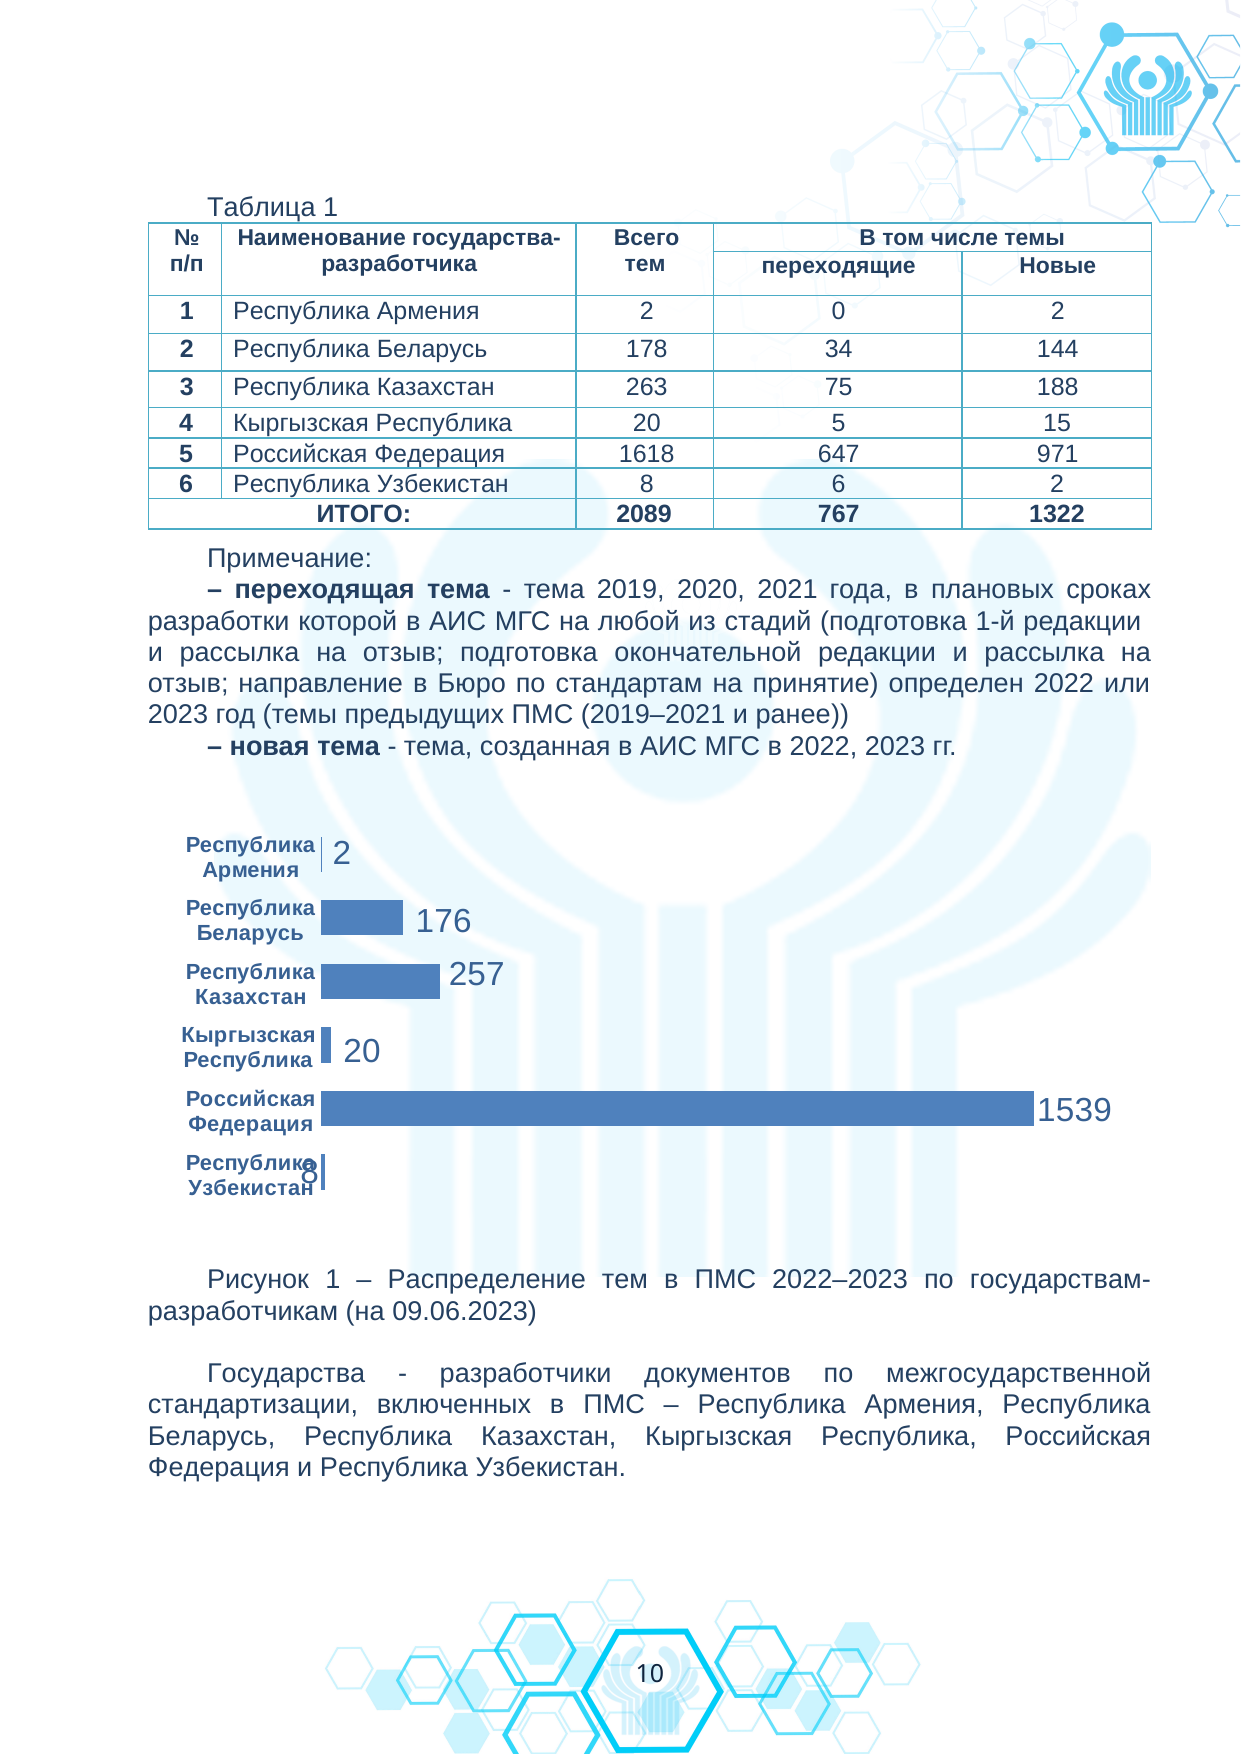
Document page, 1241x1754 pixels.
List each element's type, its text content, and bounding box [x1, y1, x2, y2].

table_cell Новые [963, 252, 1151, 295]
table_cell 2089 [577, 499, 713, 528]
table_header № п/п [149, 224, 221, 295]
table_cell 20 [577, 408, 713, 437]
table_cell 144 [963, 334, 1151, 370]
table_cell 6 [714, 469, 961, 498]
table_cell 34 [714, 334, 961, 370]
table_cell 2 [149, 334, 221, 370]
picture [25, 0, 1241, 1754]
table_cell 1322 [963, 499, 1151, 528]
table_cell Республика Узбекистан [222, 469, 575, 498]
table_cell 15 [963, 408, 1151, 437]
table_cell переходящие [714, 252, 961, 295]
table_cell Республика Беларусь [222, 334, 575, 370]
table_header В том числе темы [714, 224, 1151, 251]
text Таблица 1 [148, 191, 1152, 222]
table_cell 188 [963, 372, 1151, 407]
table_cell Российская Федерация [222, 439, 575, 467]
text Примечание: [148, 542, 1152, 573]
table_cell Республика Казахстан [222, 372, 575, 407]
table_header Всего тем [577, 224, 713, 295]
table_cell 971 [963, 439, 1151, 467]
table_cell 5 [714, 408, 961, 437]
text – переходящая тема - тема 2019, 2020, 2021 года, в плановых сроках разработки которой в АИС МГС на любой из стадий (подготовка 1-й редакции и рассылка на отзыв; подготовка окончательной редакции и рассылка на отзыв; направление в Бюро по стандартам на принятие) определен 2022 или 2023 год (темы предыдущих ПМС (2019–2021 и ранее)) [148, 573, 1152, 729]
table_cell 647 [714, 439, 961, 467]
table_cell 8 [577, 469, 713, 498]
table_cell 1 [149, 296, 221, 332]
text Государства - разработчики документов по межгосударственной стандартизации, включенных в ПМС – Республика Армения, Республика Беларусь, Республика Казахстан, Кыргызская Республика, Российская Федерация и Республика Узбекистан. [148, 1357, 1152, 1482]
table_cell ИТОГО: [149, 499, 575, 528]
table_cell 75 [714, 372, 961, 407]
table_cell 2 [963, 469, 1151, 498]
table_cell 3 [149, 372, 221, 407]
table_cell 4 [149, 408, 221, 437]
table_cell Республика Армения [222, 296, 575, 332]
table_cell 263 [577, 372, 713, 407]
text Рисунок 1 – Распределение тем в ПМС 2022–2023 по государствам-разработчикам (на 09.06.2023) [148, 1263, 1152, 1326]
table_cell 2 [577, 296, 713, 332]
text – новая тема - тема, созданная в АИС МГС в 2022, 2023 гг. [148, 729, 1152, 761]
table_cell 767 [714, 499, 961, 528]
table_cell Кыргызская Республика [222, 408, 575, 437]
table_cell 5 [149, 439, 221, 467]
table_cell 1618 [577, 439, 713, 467]
table_cell 2 [963, 296, 1151, 332]
table_cell 6 [149, 469, 221, 498]
table_cell 0 [714, 296, 961, 332]
table_header Наименование государства-разработчика [222, 224, 575, 295]
table_cell 178 [577, 334, 713, 370]
